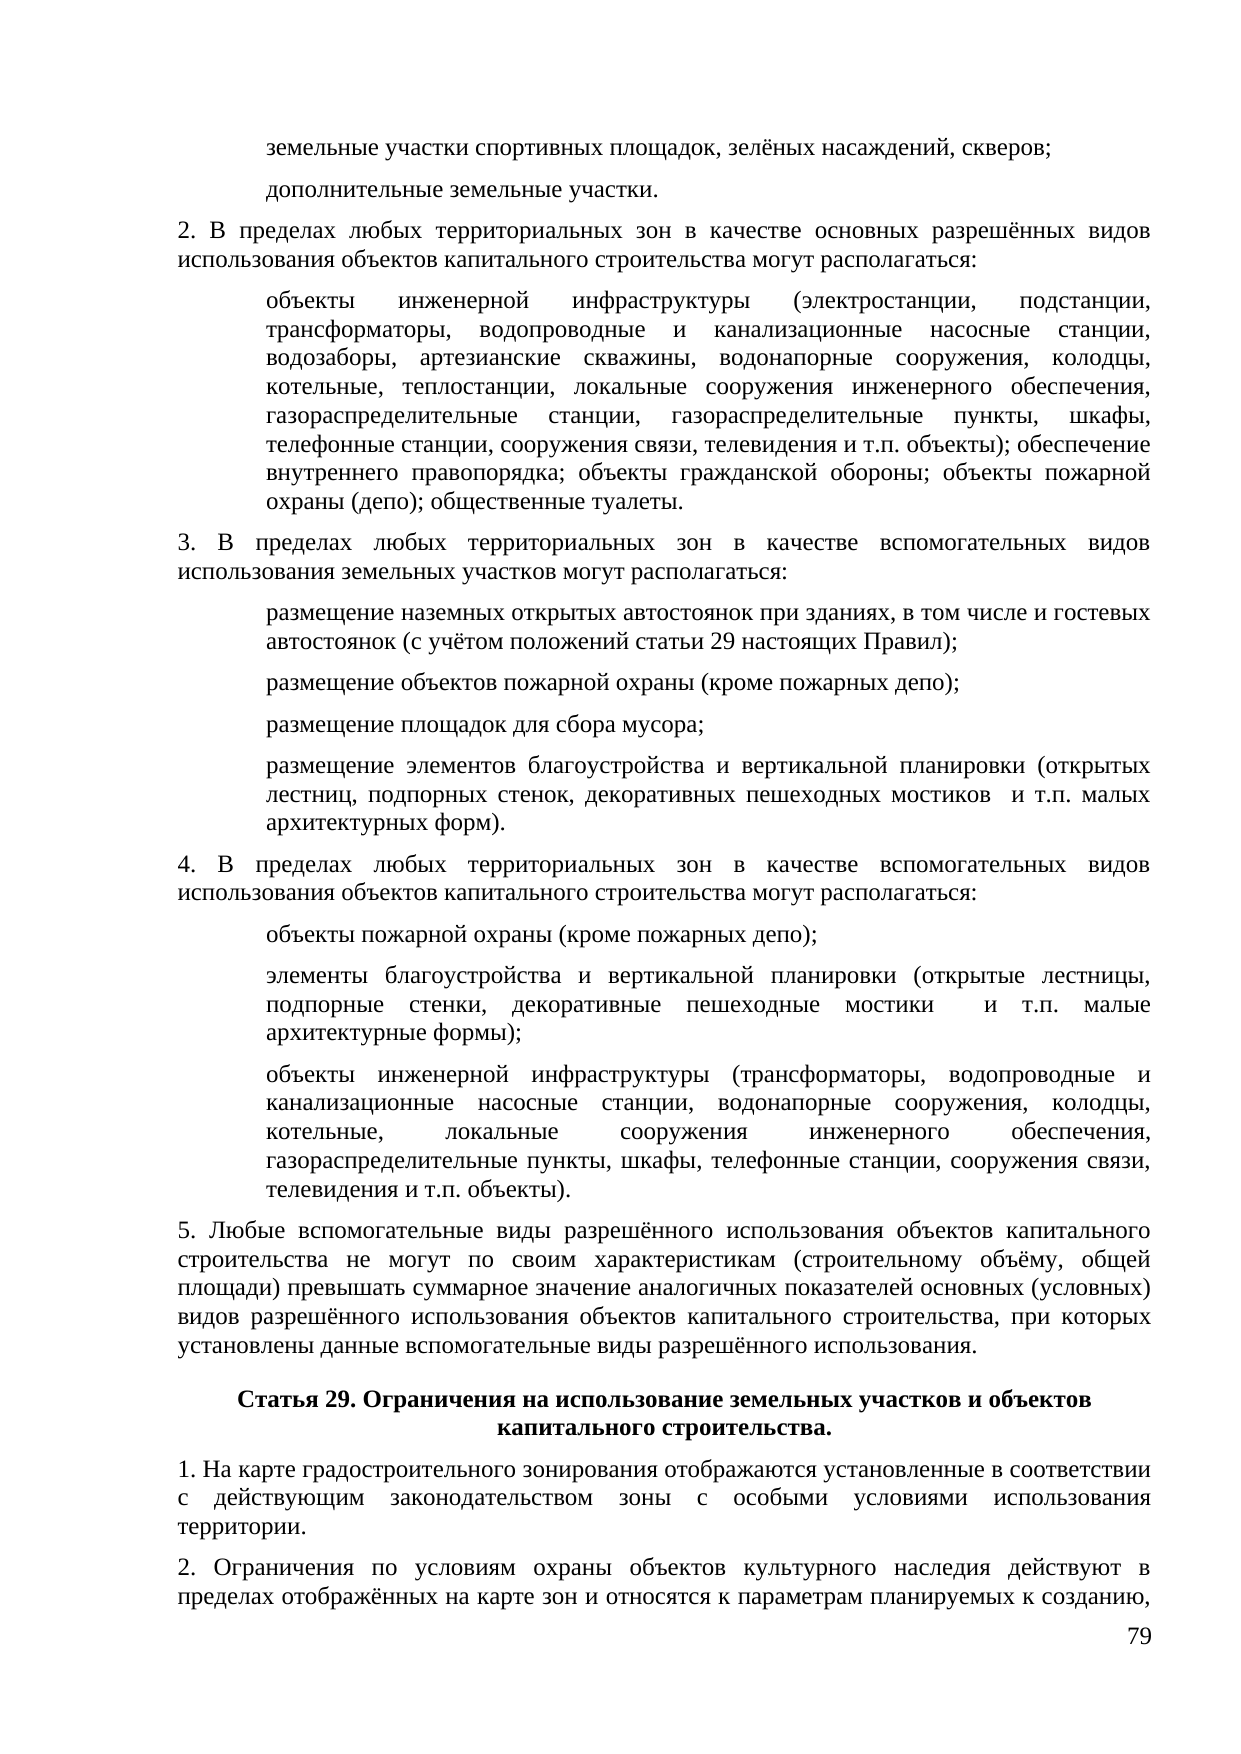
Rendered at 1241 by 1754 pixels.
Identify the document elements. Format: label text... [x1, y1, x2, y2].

text размещение наземных открытых автостоянок при зданиях, в том числе и гостевых автостоянок (с учётом положений статьи 29 настоящих Правил); [266, 597, 1152, 655]
text дополнительные земельные участки. [266, 174, 1152, 202]
text объекты инженерной инфраструктуры (электростанции, подстанции, трансформаторы, водопроводные и канализационные насосные станции, водозаборы, артезианские скважины, водонапорные сооружения, колодцы, котельные, теплостанции, локальные сооружения инженерного обеспечения, газораспределительные станции, газораспределительные пункты, шкафы, телефонные станции, сооружения связи, телевидения и т.п. объекты); обеспечение внутреннего правопорядка; объекты гражданской обороны; объекты пожарной охраны (депо); общественные туалеты. [266, 285, 1152, 515]
text 1. На карте градостроительного зонирования отображаются установленные в соответствии с действующим законодательством зоны с особыми условиями использования территории. [177, 1454, 1152, 1540]
text объекты пожарной охраны (кроме пожарных депо); [266, 919, 1152, 947]
text элементы благоустройства и вертикальной планировки (открытые лестницы, подпорные стенки, декоративные пешеходные мостики и т.п. малые архитектурные формы); [266, 960, 1152, 1046]
text 2. В пределах любых территориальных зон в качестве основных разрешённых видов использования объектов капитального строительства могут располагаться: [177, 215, 1152, 272]
text земельные участки спортивных площадок, зелёных насаждений, скверов; [266, 132, 1152, 161]
text 5. Любые вспомогательные виды разрешённого использования объектов капитального строительства не могут по своим характеристикам (строительному объёму, общей площади) превышать суммарное значение аналогичных показателей основных (условных) видов разрешённого использования объектов капитального строительства, при которых установлены данные вспомогательные виды разрешённого использования. [177, 1215, 1152, 1359]
text размещение объектов пожарной охраны (кроме пожарных депо); [266, 667, 1152, 696]
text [177, 1552, 1152, 1610]
text объекты инженерной инфраструктуры (трансформаторы, водопроводные и канализационные насосные станции, водонапорные сооружения, колодцы, котельные, локальные сооружения инженерного обеспечения, газораспределительные пункты, шкафы, телефонные станции, сооружения связи, телевидения и т.п. объекты). [266, 1059, 1152, 1202]
text 3. В пределах любых территориальных зон в качестве вспомогательных видов использования земельных участков могут располагаться: [177, 527, 1152, 585]
text размещение площадок для сбора мусора; [266, 709, 1152, 737]
text Статья 29. Ограничения на использование земельных участков и объектов капитального строительства. [177, 1384, 1152, 1441]
text 4. В пределах любых территориальных зон в качестве вспомогательных видов использования объектов капитального строительства могут располагаться: [177, 849, 1152, 906]
text размещение элементов благоустройства и вертикальной планировки (открытых лестниц, подпорных стенок, декоративных пешеходных мостиков и т.п. малых архитектурных форм). [266, 750, 1152, 836]
